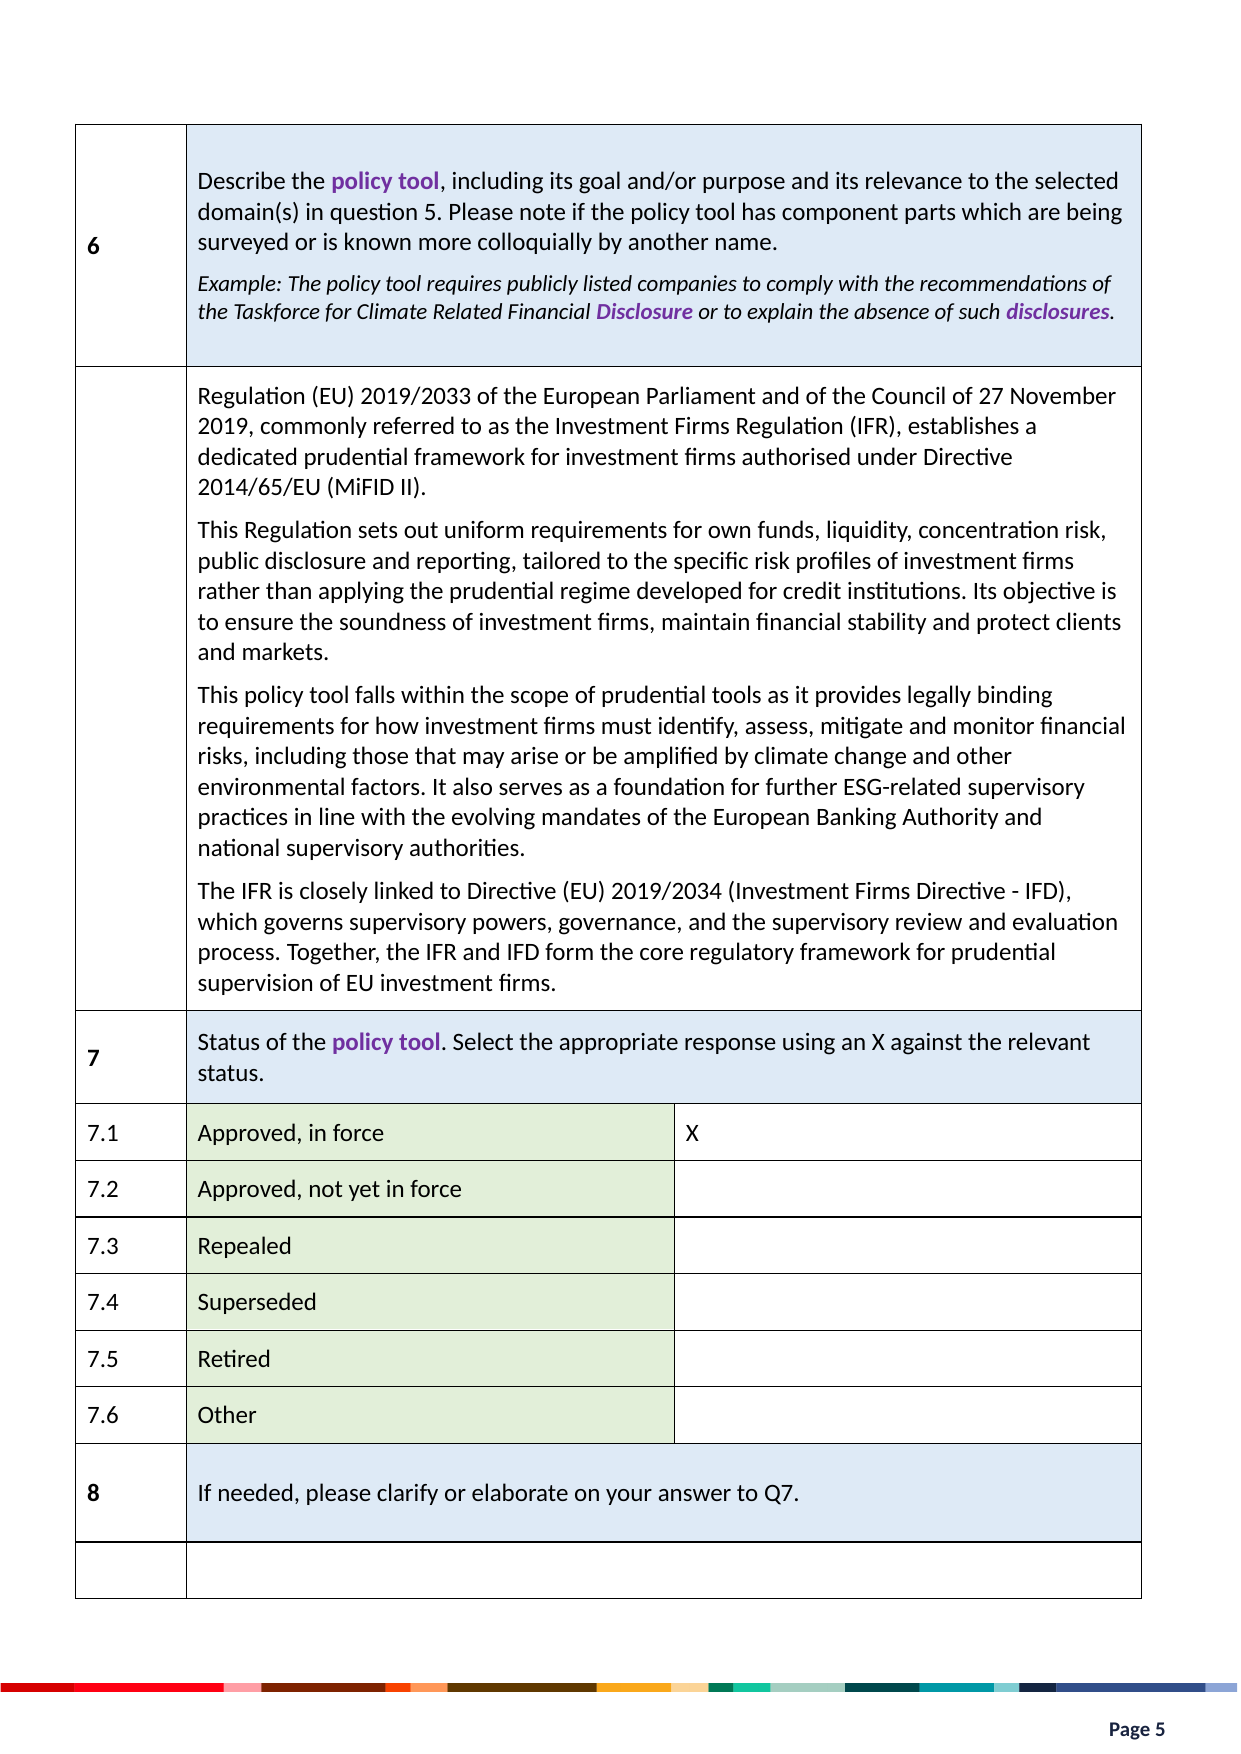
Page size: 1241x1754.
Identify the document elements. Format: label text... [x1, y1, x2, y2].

table_cell If needed, please clarify or elaborate on your answer to Q7. [187, 1444, 1141, 1541]
table_cell Retired [187, 1331, 674, 1386]
table_cell [675, 1218, 1141, 1273]
table_cell 7.3 [76, 1218, 186, 1273]
table_cell [76, 367, 186, 1010]
table_cell Approved, in force [187, 1104, 674, 1160]
table_cell Repealed [187, 1218, 674, 1273]
table_cell [675, 1274, 1141, 1329]
table_cell 7.1 [76, 1104, 186, 1160]
table_cell [76, 1543, 186, 1598]
table_cell Status of the policy tool. Select the appropriate response using an X against the relevant status. [187, 1011, 1141, 1103]
table_cell Other [187, 1387, 674, 1443]
table_cell Describe the policy tool, including its goal and/or purpose and its relevance to the selected domain(s) in question 5. Please note if the policy tool has component parts which are being surveyed or is known more colloquially by another name. Example: The policy tool requires publicly listed companies to comply with the recommendations of the Taskforce for Climate Related Financial Disclosure or to explain the absence of such disclosures. [187, 125, 1141, 366]
table_cell [675, 1331, 1141, 1386]
table_cell 7.4 [76, 1274, 186, 1329]
table_cell Superseded [187, 1274, 674, 1329]
picture [0, 1683, 1236, 1692]
table_cell X [675, 1104, 1141, 1160]
table_cell [675, 1387, 1141, 1443]
table_cell 7.5 [76, 1331, 186, 1386]
table_cell 7 [76, 1011, 186, 1103]
table_cell 7.6 [76, 1387, 186, 1443]
table_cell Approved, not yet in force [187, 1161, 674, 1216]
table_cell 8 [76, 1444, 186, 1541]
table_cell 7.2 [76, 1161, 186, 1216]
table_cell [187, 1543, 1141, 1598]
table_cell [675, 1161, 1141, 1216]
table_cell 6 [76, 125, 186, 366]
table_cell Regulation (EU) 2019/2033 of the European Parliament and of the Council of 27 November 2019, commonly referred to as the Investment Firms Regulation (IFR), establishes a dedicated prudential framework for investment firms authorised under Directive 2014/65/EU (MiFID II). This Regulation sets out uniform requirements for own funds, liquidity, concentration risk, public disclosure and reporting, tailored to the specific risk profiles of investment firms rather than applying the prudential regime developed for credit institutions. Its objective is to ensure the soundness of investment firms, maintain financial stability and protect clients and markets. This policy tool falls within the scope of prudential tools as it provides legally binding requirements for how investment firms must identify, assess, mitigate and monitor financial risks, including those that may arise or be amplified by climate change and other environmental factors. It also serves as a foundation for further ESG-related supervisory practices in line with the evolving mandates of the European Banking Authority and national supervisory authorities. The IFR is closely linked to Directive (EU) 2019/2034 (Investment Firms Directive - IFD), which governs supervisory powers, governance, and the supervisory review and evaluation process. Together, the IFR and IFD form the core regulatory framework for prudential supervision of EU investment firms. [187, 367, 1141, 1010]
